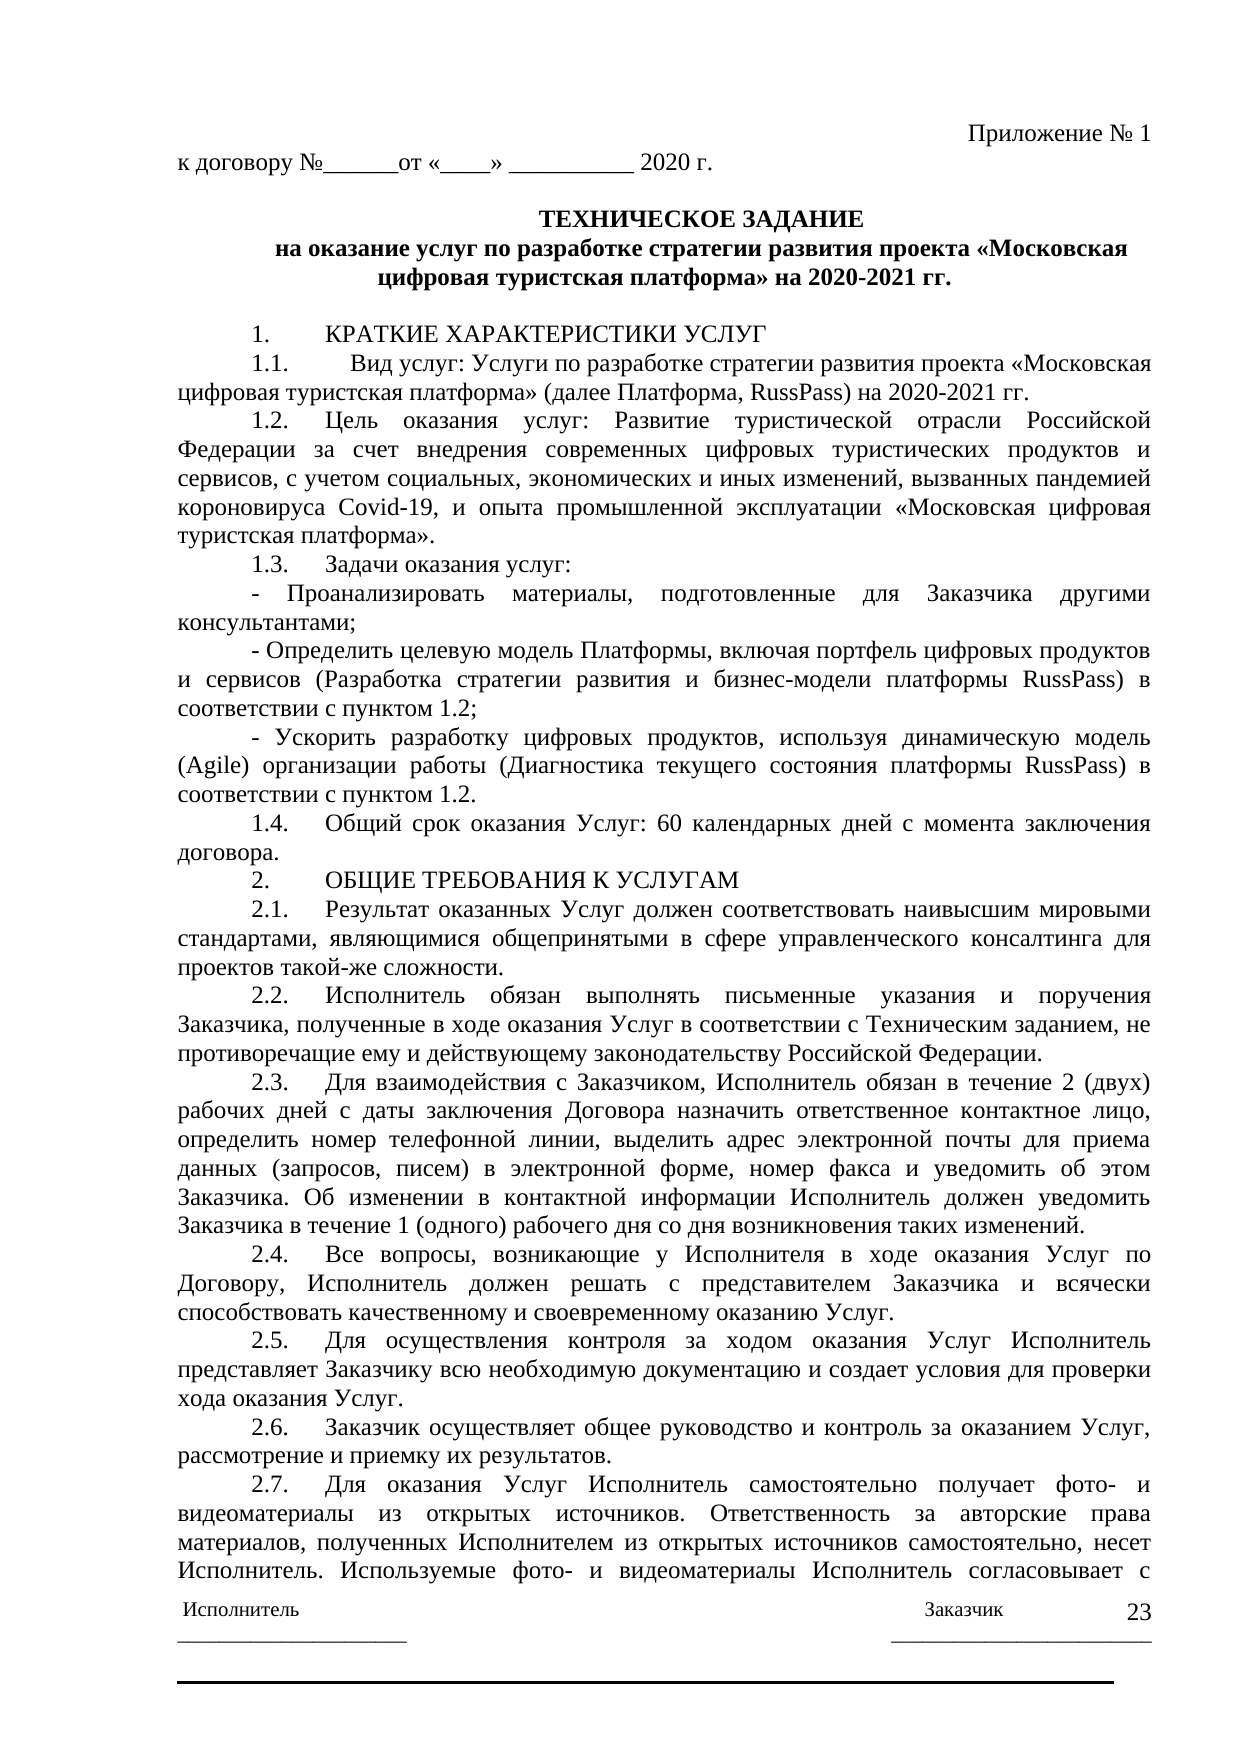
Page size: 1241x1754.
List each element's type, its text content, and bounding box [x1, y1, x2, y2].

text 2.4. Все вопросы, возникающие у Исполнителя в ходе оказания Услуг по Договору, Исполнитель должен решать с представителем Заказчика и всячески способствовать качественному и своевременному оказанию Услуг. [177, 1239, 1152, 1326]
text 2. ОБЩИЕ ТРЕБОВАНИЯ К УСЛУГАМ [177, 866, 1152, 894]
text 1.4. Общий срок оказания Услуг: 60 календарных дней с момента заключения договора. [177, 808, 1152, 866]
text 1.2. Цель оказания услуг: Развитие туристической отрасли Российской Федерации за счет внедрения современных цифровых туристических продуктов и сервисов, с учетом социальных, экономических и иных изменений, вызванных пандемией короновируса Covid-19, и опыта промышленной эксплуатации «Московская цифровая туристская платформа». [177, 406, 1152, 549]
text 2.3. Для взаимодействия с Заказчиком, Исполнитель обязан в течение 2 (двух) рабочих дней с даты заключения Договора назначить ответственное контактное лицо, определить номер телефонной линии, выделить адрес электронной почты для приема данных (запросов, писем) в электронной форме, номер факса и уведомить об этом Заказчика. Об изменении в контактной информации Исполнитель должен уведомить Заказчика в течение 1 (одного) рабочего дня со дня возникновения таких изменений. [177, 1067, 1152, 1239]
text - Определить целевую модель Платформы, включая портфель цифровых продуктов и сервисов (Разработка стратегии развития и бизнес-модели платформы RussPass) в соответствии с пунктом 1.2; [177, 636, 1152, 722]
text 2.1. Результат оказанных Услуг должен соответствовать наивысшим мировыми стандартами, являющимися общепринятыми в сфере управленческого консалтинга для проектов такой-же сложности. [177, 894, 1152, 981]
text 1.3. Задачи оказания услуг: [177, 549, 1152, 578]
text 2.5. Для осуществления контроля за ходом оказания Услуг Исполнитель представляет Заказчику всю необходимую документацию и создает условия для проверки хода оказания Услуг. [177, 1326, 1152, 1412]
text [177, 1469, 1152, 1584]
text на оказание услуг по разработке стратегии развития проекта «Московская цифровая туристская платформа» на 2020-2021 гг. [177, 233, 1152, 291]
text 1.1. Вид услуг: Услуги по разработке стратегии развития проекта «Московская цифровая туристская платформа» (далее Платформа, RussPass) на 2020-2021 гг. [177, 348, 1152, 406]
text - Ускорить разработку цифровых продуктов, используя динамическую модель (Agile) организации работы (Диагностика текущего состояния платформы RussPass) в соответствии с пунктом 1.2. [177, 722, 1152, 808]
text 1. КРАТКИЕ ХАРАКТЕРИСТИКИ УСЛУГ [177, 319, 1152, 348]
text Приложение № 1 [177, 118, 1152, 147]
text - Проанализировать материалы, подготовленные для Заказчика другими консультантами; [177, 578, 1152, 636]
text ТЕХНИЧЕСКОЕ ЗАДАНИЕ [177, 204, 1152, 233]
text 2.6. Заказчик осуществляет общее руководство и контроль за оказанием Услуг, рассмотрение и приемку их результатов. [177, 1412, 1152, 1469]
text 2.2. Исполнитель обязан выполнять письменные указания и поручения Заказчика, полученные в ходе оказания Услуг в соответствии с Техническим заданием, не противоречащие ему и действующему законодательству Российской Федерации. [177, 981, 1152, 1067]
